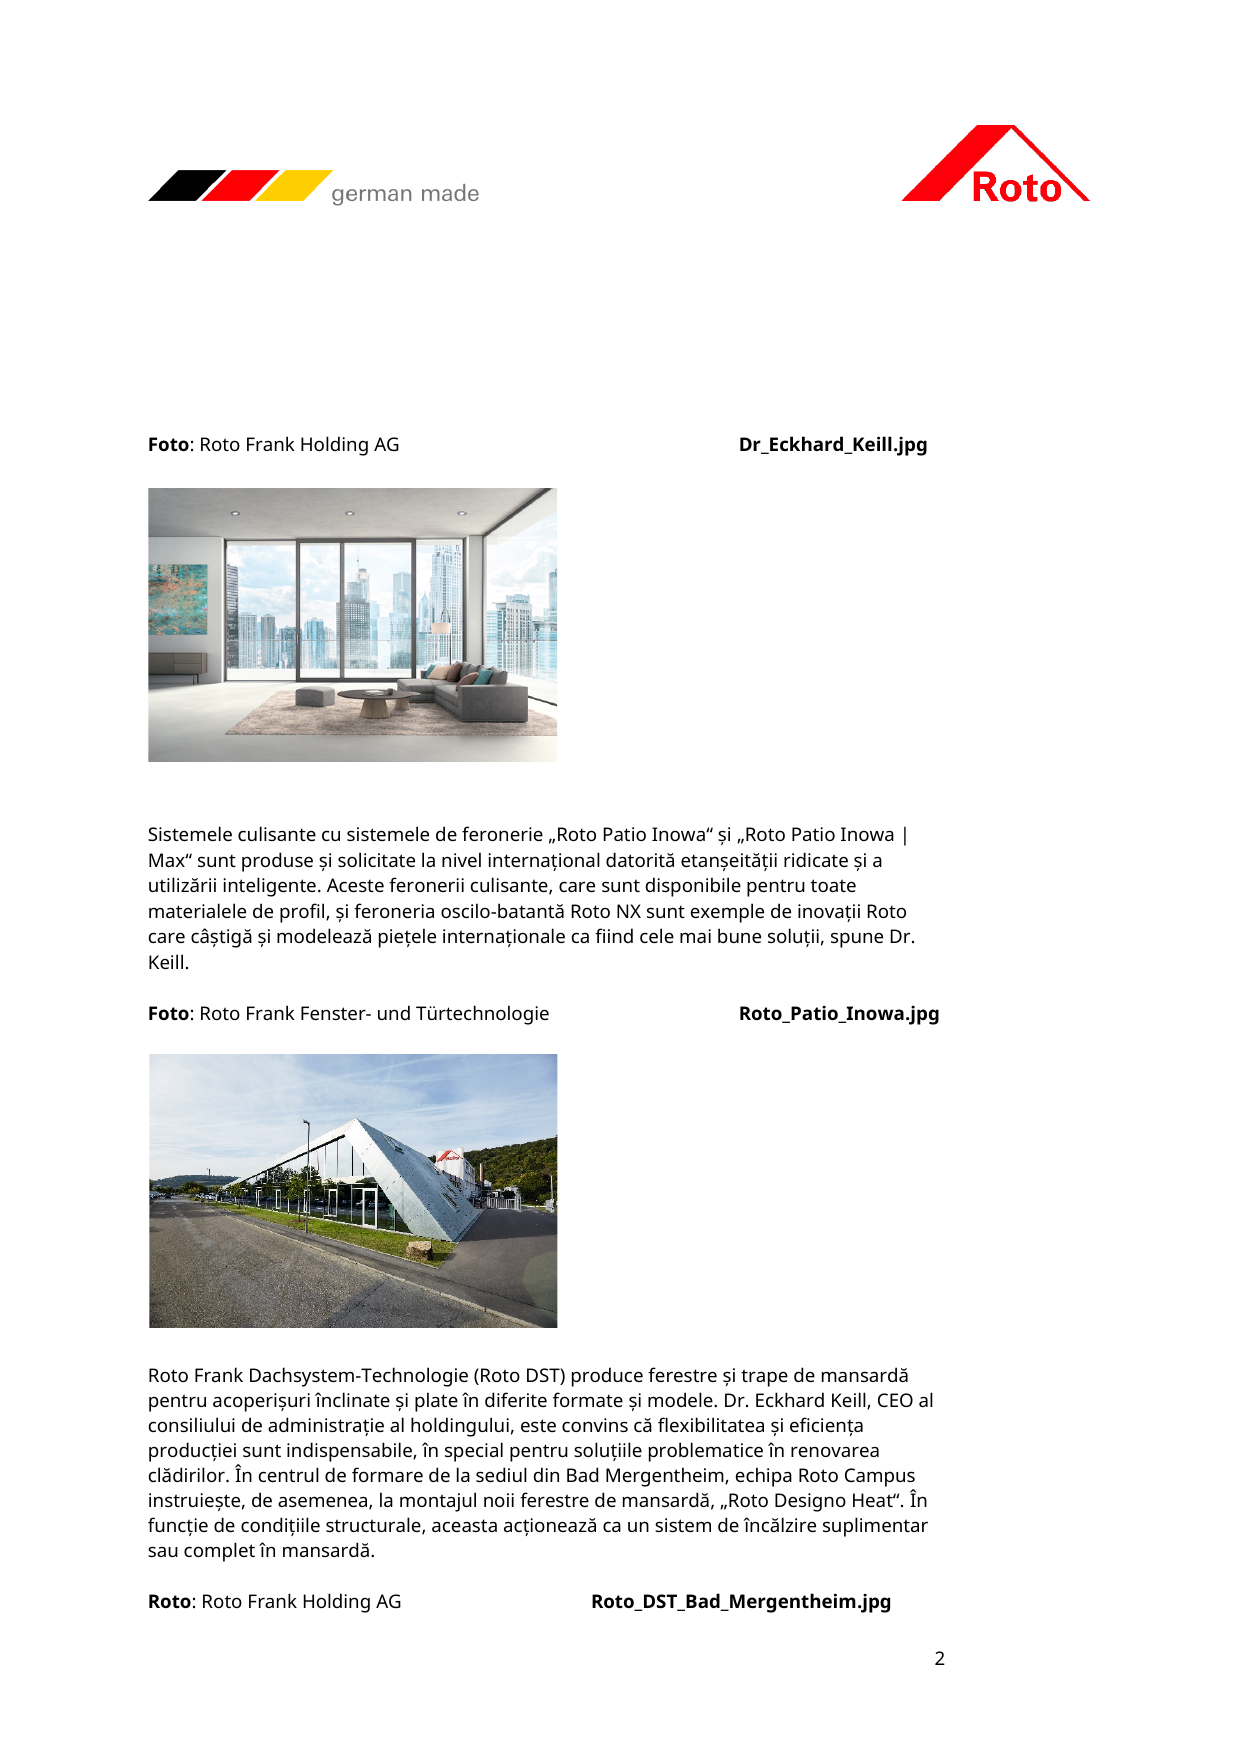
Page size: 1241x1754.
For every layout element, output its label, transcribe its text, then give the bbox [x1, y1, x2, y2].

picture [147, 488, 557, 761]
text Roto: Roto Frank Holding AG Roto_DST_Bad_Mergentheim.jpg [148, 1588, 945, 1614]
text Roto Frank Dachsystem-Technologie (Roto DST) produce ferestre și trape de mansardă pentru acoperișuri înclinate și plate în diferite formate și modele. Dr. Eckhard Keill, CEO al consiliului de administrație al holdingului, este convins că flexibilitatea și eficiența producției sunt indispensabile, în special pentru soluțiile problematice în renovarea clădirilor. În centrul de formare de la sediul din Bad Mergentheim, echipa Roto Campus instruiește, de asemenea, la montajul noii ferestre de mansardă, „Roto Designo Heat“. În funcție de condițiile structurale, aceasta acționează ca un sistem de încălzire suplimentar sau complet în mansardă. [148, 1363, 945, 1563]
text Foto: Roto Frank Fenster- und Türtechnologie Roto_Patio_Inowa.jpg [148, 1000, 945, 1025]
picture [147, 169, 481, 208]
picture [901, 125, 1196, 208]
text Sistemele culisante cu sistemele de feronerie „Roto Patio Inowa“ și „Roto Patio Inowa | Max“ sunt produse și solicitate la nivel internațional datorită etanșeității ridicate și a utilizării inteligente. Aceste feronerii culisante, care sunt disponibile pentru toate materialele de profil, și feroneria oscilo-batantă Roto NX sunt exemple de inovații Roto care câștigă și modelează piețele internaționale ca fiind cele mai bune soluții, spune Dr. Keill. [148, 821, 945, 974]
picture [147, 1054, 557, 1326]
text Foto: Roto Frank Holding AG Dr_Eckhard_Keill.jpg [148, 431, 945, 457]
